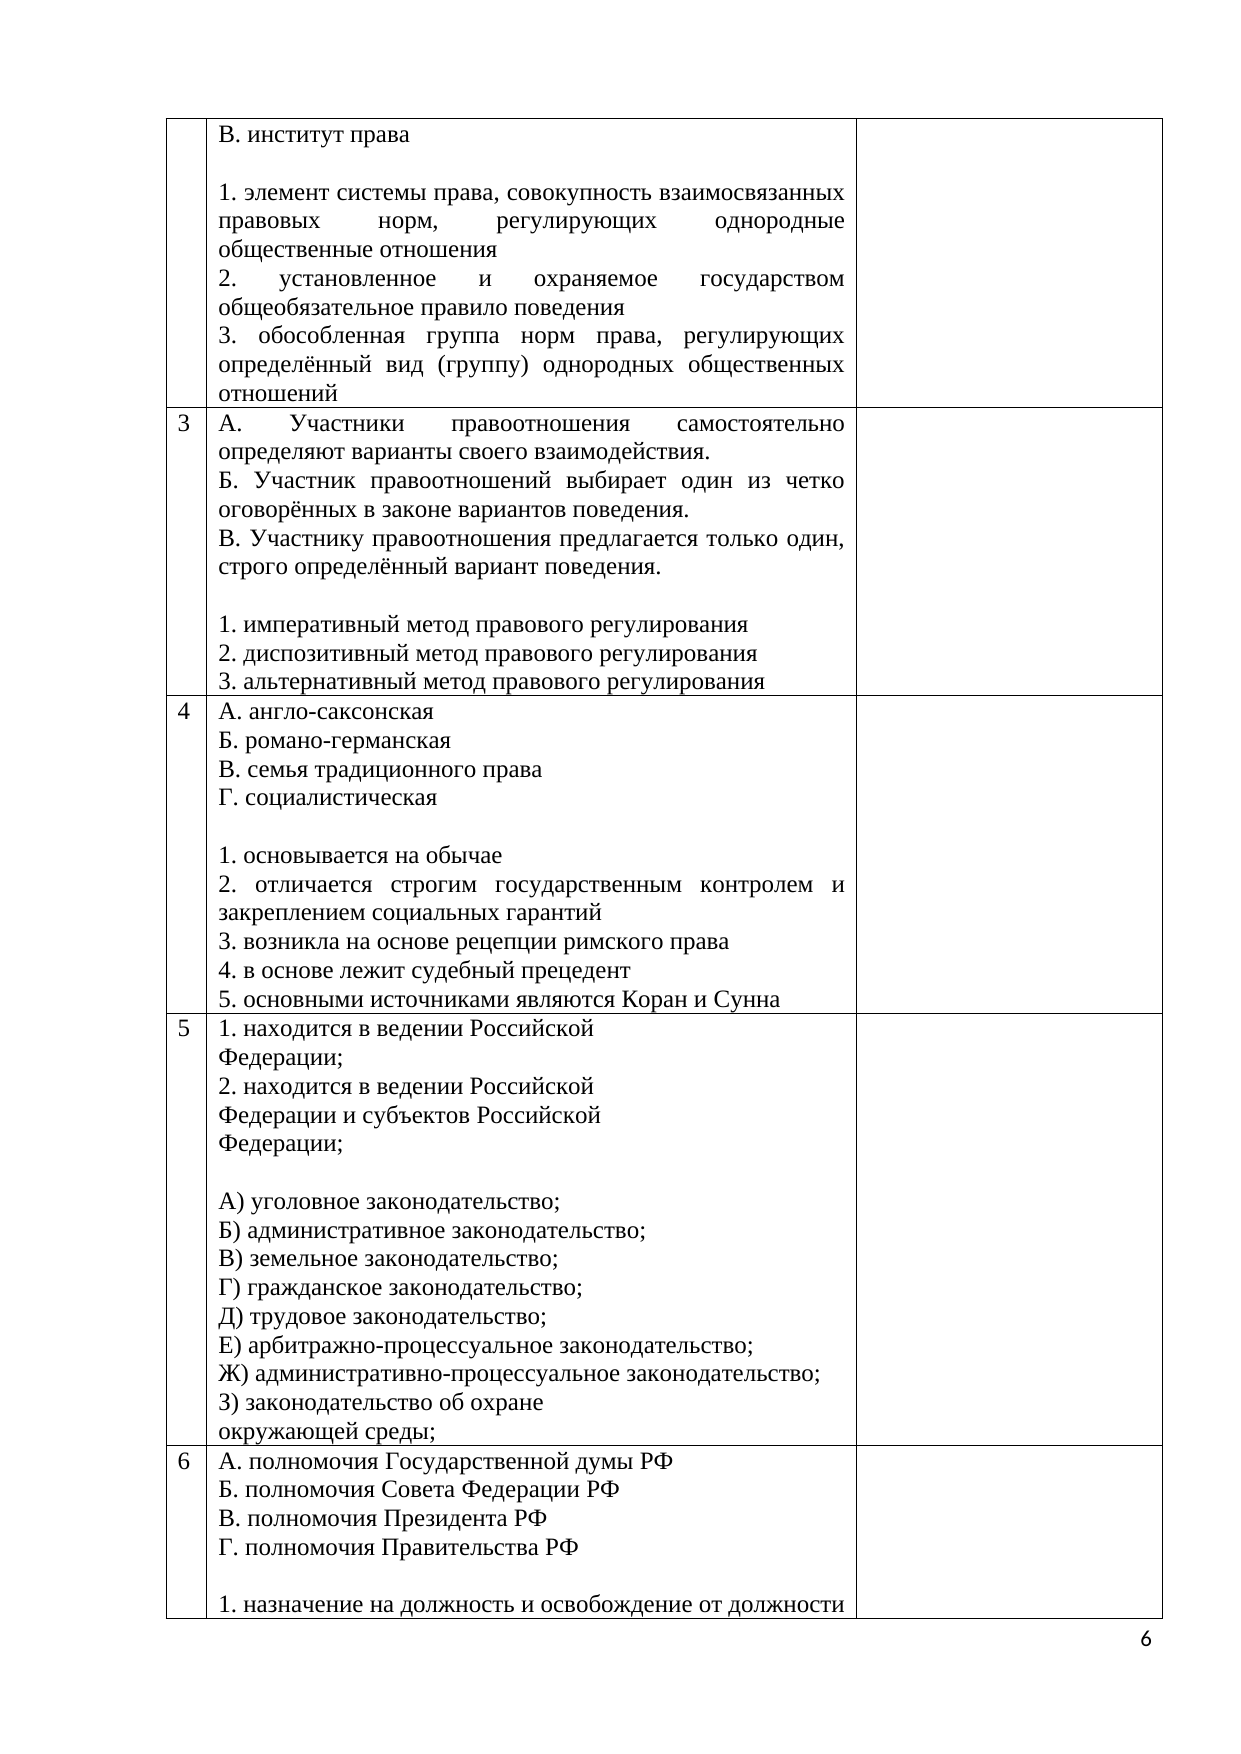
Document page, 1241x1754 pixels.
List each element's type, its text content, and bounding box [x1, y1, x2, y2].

table_cell [857, 1446, 1162, 1618]
table_cell [857, 119, 1162, 407]
table_cell [857, 696, 1162, 1012]
table_cell 5 [167, 1014, 206, 1445]
table_cell [857, 1014, 1162, 1445]
table_cell 4 [167, 696, 206, 1012]
table_cell А. англо-саксонская Б. романо-германская В. семья традиционного права Г. социалистическая 1. основывается на обычае 2. отличается строгим государственным контролем и закреплением социальных гарантий 3. возникла на основе рецепции римского права 4. в основе лежит судебный прецедент 5. основными источниками являются Коран и Сунна [207, 696, 856, 1012]
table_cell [207, 1446, 856, 1618]
table_cell 1. находится в ведении Российской Федерации; 2. находится в ведении Российской Федерации и субъектов Российской Федерации; А) уголовное законодательство; Б) административное законодательство; В) земельное законодательство; Г) гражданское законодательство; Д) трудовое законодательство; Е) арбитражно-процессуальное законодательство; Ж) административно-процессуальное законодательство; З) законодательство об охране окружающей среды; [207, 1014, 856, 1445]
table_cell [857, 408, 1162, 695]
table_cell А. Участники правоотношения самостоятельно определяют варианты своего взаимодействия. Б. Участник правоотношений выбирает один из четко оговорённых в законе вариантов поведения. В. Участнику правоотношения предлагается только один, строго определённый вариант поведения. 1. императивный метод правового регулирования 2. диспозитивный метод правового регулирования 3. альтернативный метод правового регулирования [207, 408, 856, 695]
table_cell 6 [167, 1446, 206, 1618]
table_cell 3 [167, 408, 206, 695]
table_cell 2 [167, 119, 206, 407]
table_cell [207, 119, 856, 407]
